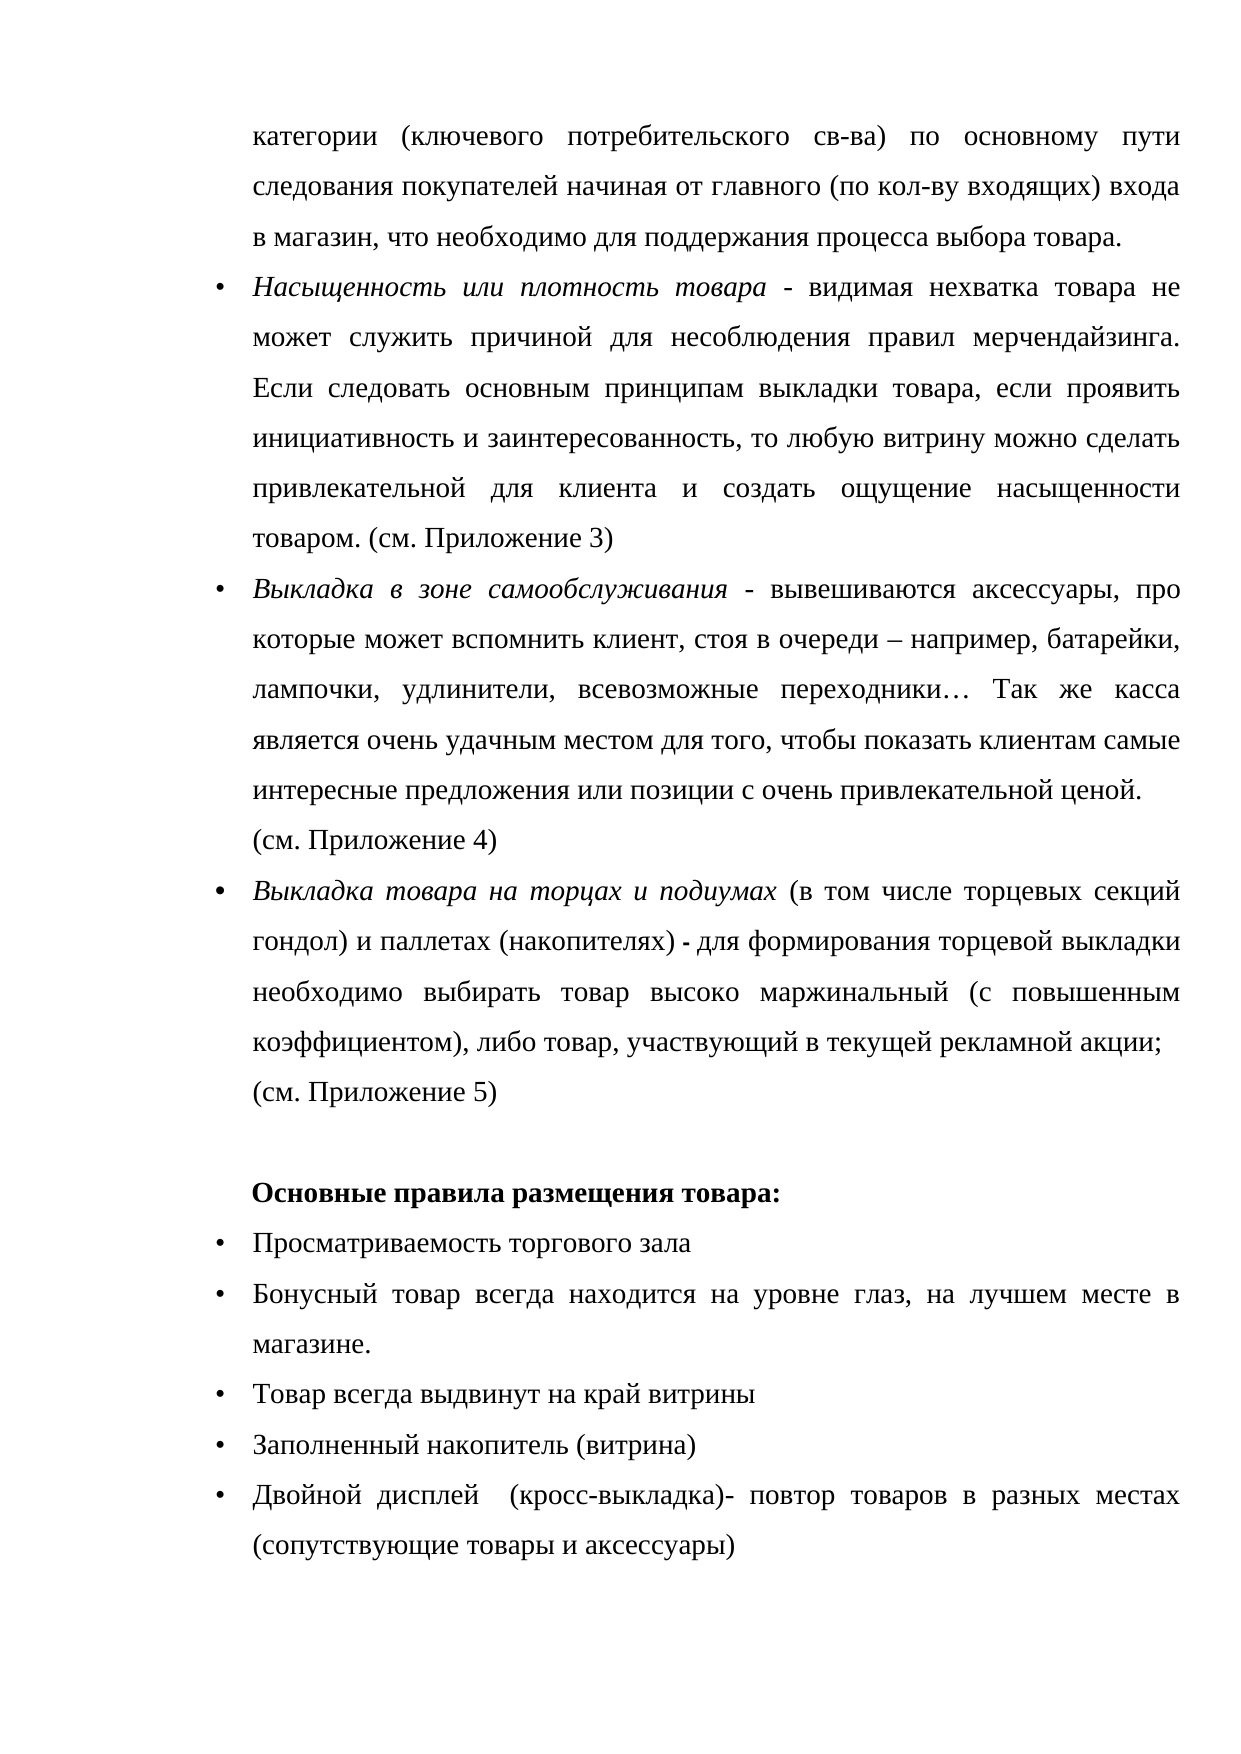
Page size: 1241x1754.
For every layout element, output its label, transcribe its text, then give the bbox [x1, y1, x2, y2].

list Бонусный товар всегда находится на уровне глаз, на лучшем месте в магазине. [215, 1281, 1181, 1365]
text (см. Приложение 4) [252, 828, 1181, 861]
text Основные правила размещения товара: [177, 1180, 1181, 1214]
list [215, 118, 1181, 252]
list Двойной дисплей (кросс-выкладка)- повтор товаров в разных местах (сопутствующие товары и аксессуары) [215, 1482, 1181, 1566]
list Выкладка товара на торцах и подиумах (в том числе торцевых секций гондол) и паллетах (накопителях) - для формирования торцевой выкладки необходимо выбирать товар высоко маржинальный (с повышенным коэффициентом), либо товар, участвующий в текущей рекламной акции; [215, 878, 1181, 1063]
list Выкладка в зоне самообслуживания - вывешиваются аксессуары, про которые может вспомнить клиент, стоя в очереди – например, батарейки, лампочки, удлинители, всевозможные переходники… Так же касса является очень удачным местом для того, чтобы показать клиентам самые интересные предложения или позиции с очень привлекательной ценой. [215, 576, 1181, 811]
list Насыщенность или плотность товара - видимая нехватка товара не может служить причиной для несоблюдения правил мерчендайзинга. Если следовать основным принципам выкладки товара, если проявить инициативность и заинтересованность, то любую витрину можно сделать привлекательной для клиента и создать ощущение насыщенности товаром. (см. Приложение 3) [215, 274, 1181, 559]
list Товар всегда выдвинут на край витрины [215, 1382, 1181, 1415]
list Заполненный накопитель (витрина) [215, 1432, 1181, 1465]
list Просматриваемость торгового зала [215, 1231, 1181, 1264]
text (см. Приложение 5) [252, 1080, 1181, 1113]
